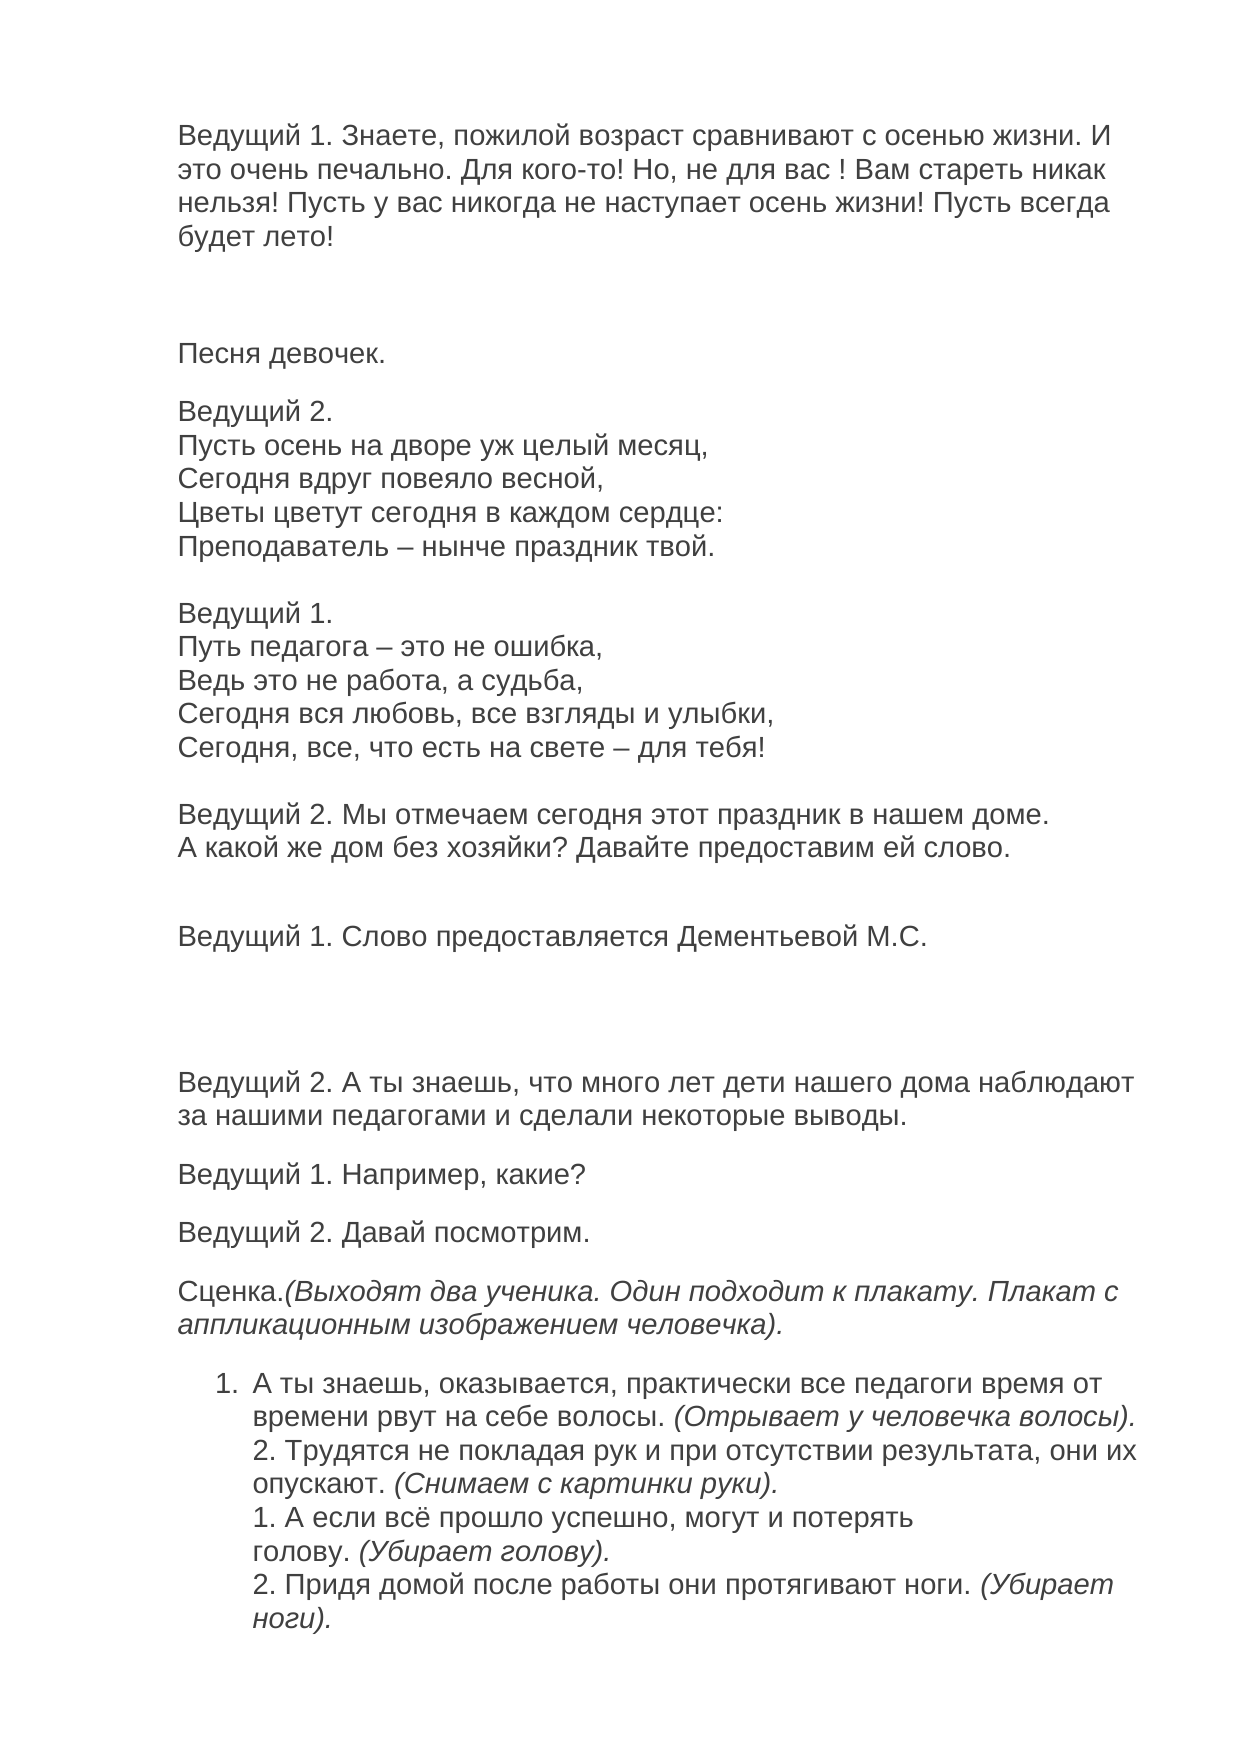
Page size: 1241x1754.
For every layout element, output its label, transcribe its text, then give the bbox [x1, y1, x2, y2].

text Ведущий 2. А ты знаешь, что много лет дети нашего дома наблюдают за нашими педагогами и сделали некоторые выводы. [177, 1064, 1152, 1132]
text Ведущий 1. Например, какие? [177, 1157, 1152, 1190]
text Ведущий 2. Давай посмотрим. [177, 1215, 1152, 1249]
text Песня девочек. [177, 336, 1152, 369]
text Сценка.(Выходят два ученика. Один подходит к плакату. Плакат с аппликационным изображением человечка). [177, 1274, 1152, 1341]
text Ведущий 1. Знаете, пожилой возраст сравнивают с осенью жизни. И это очень печально. Для кого-то! Но, не для вас ! Вам стареть никак нельзя! Пусть у вас никогда не наступает осень жизни! Пусть всегда будет лето! [177, 118, 1152, 252]
text Ведущий 2. Пусть осень на дворе уж целый месяц, Сегодня вдруг повеяло весной, Цветы цветут сегодня в каждом сердце: Преподаватель – нынче праздник твой. Ведущий 1. Путь педагога – это не ошибка, Ведь это не работа, а судьба, Сегодня вся любовь, все взгляды и улыбки, Сегодня, все, что есть на свете – для тебя! Ведущий 2. Мы отмечаем сегодня этот праздник в нашем доме. А какой же дом без хозяйки? Давайте предоставим ей слово. [177, 394, 1152, 893]
text Ведущий 1. Слово предоставляется Дементьевой М.С. [177, 919, 1152, 952]
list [215, 1366, 1152, 1634]
